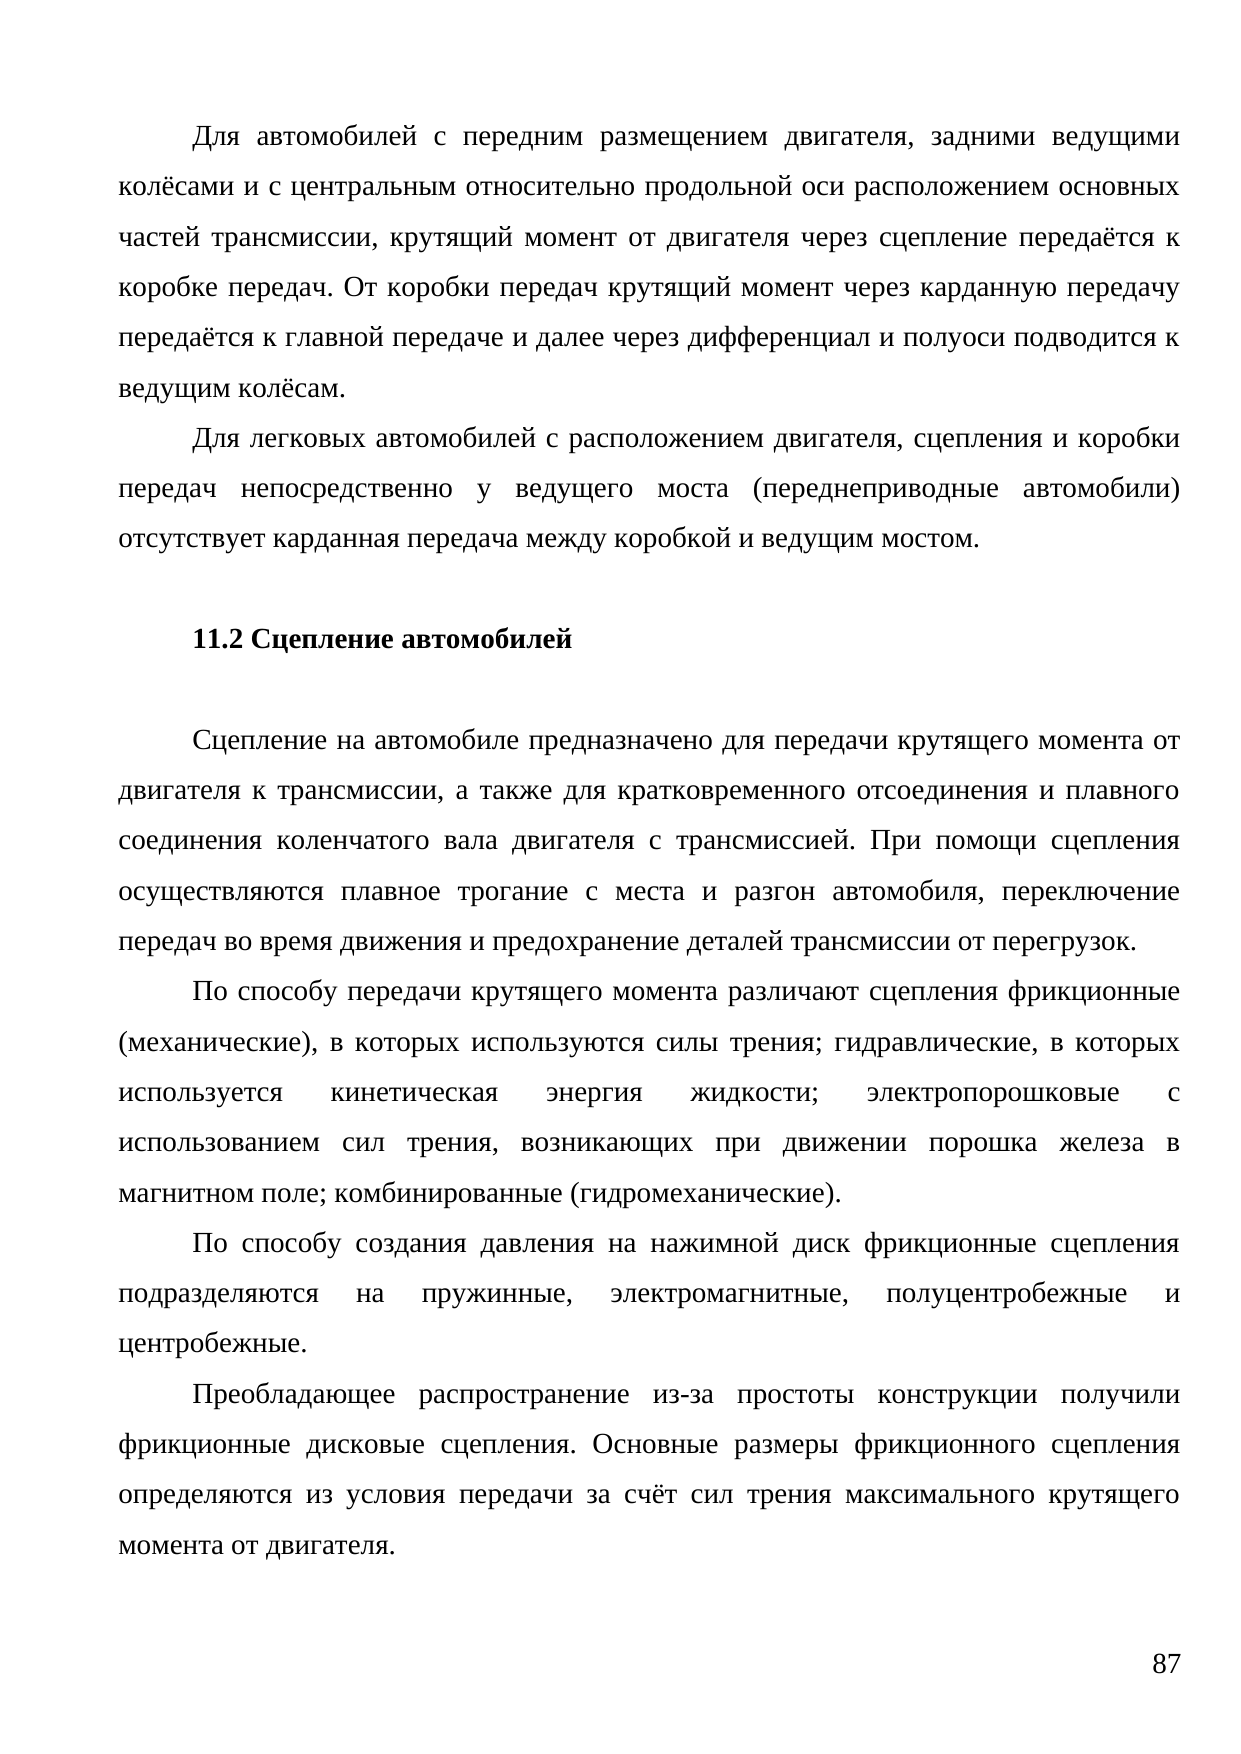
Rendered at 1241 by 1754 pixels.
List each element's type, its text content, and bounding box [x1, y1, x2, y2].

subtitle Сцепление автомобилей [118, 621, 1181, 655]
text Для автомобилей с передним размещением двигателя, задними ведущими колёсами и с центральным относительно продольной оси расположением основных частей трансмиссии, крутящий момент от двигателя через сцепление передаётся к коробке передач. От коробки передач крутящий момент через карданную передачу передаётся к главной передаче и далее через дифференциал и полуоси подводится к ведущим колёсам. [118, 118, 1181, 403]
text Сцепление на автомобиле предназначено для передачи крутящего момента от двигателя к трансмиссии, а также для кратковременного отсоединения и плавного соединения коленчатого вала двигателя с трансмиссией. При помощи сцепления осуществляются плавное трогание с места и разгон автомобиля, переключение передач во время движения и предохранение деталей трансмиссии от перегрузок. [118, 722, 1181, 957]
text Преобладающее распространение из-за простоты конструкции получили фрикционные дисковые сцепления. Основные размеры фрикционного сцепления определяются из условия передачи за счёт сил трения максимального крутящего момента от двигателя. [118, 1376, 1181, 1560]
text Для легковых автомобилей с расположением двигателя, сцепления и коробки передач непосредственно у ведущего моста (переднеприводные автомобили) отсутствует карданная передача между коробкой и ведущим мостом. [118, 420, 1181, 554]
text По способу передачи крутящего момента различают сцепления фрикционные (механические), в которых используются силы трения; гидравлические, в которых используется кинетическая энергия жидкости; электропорошковые с использованием сил трения, возникающих при движении порошка железа в магнитном поле; комбинированные (гидромеханические). [118, 973, 1181, 1208]
text По способу создания давления на нажимной диск фрикционные сцепления подразделяются на пружинные, электромагнитные, полуцентробежные и центробежные. [118, 1225, 1181, 1359]
